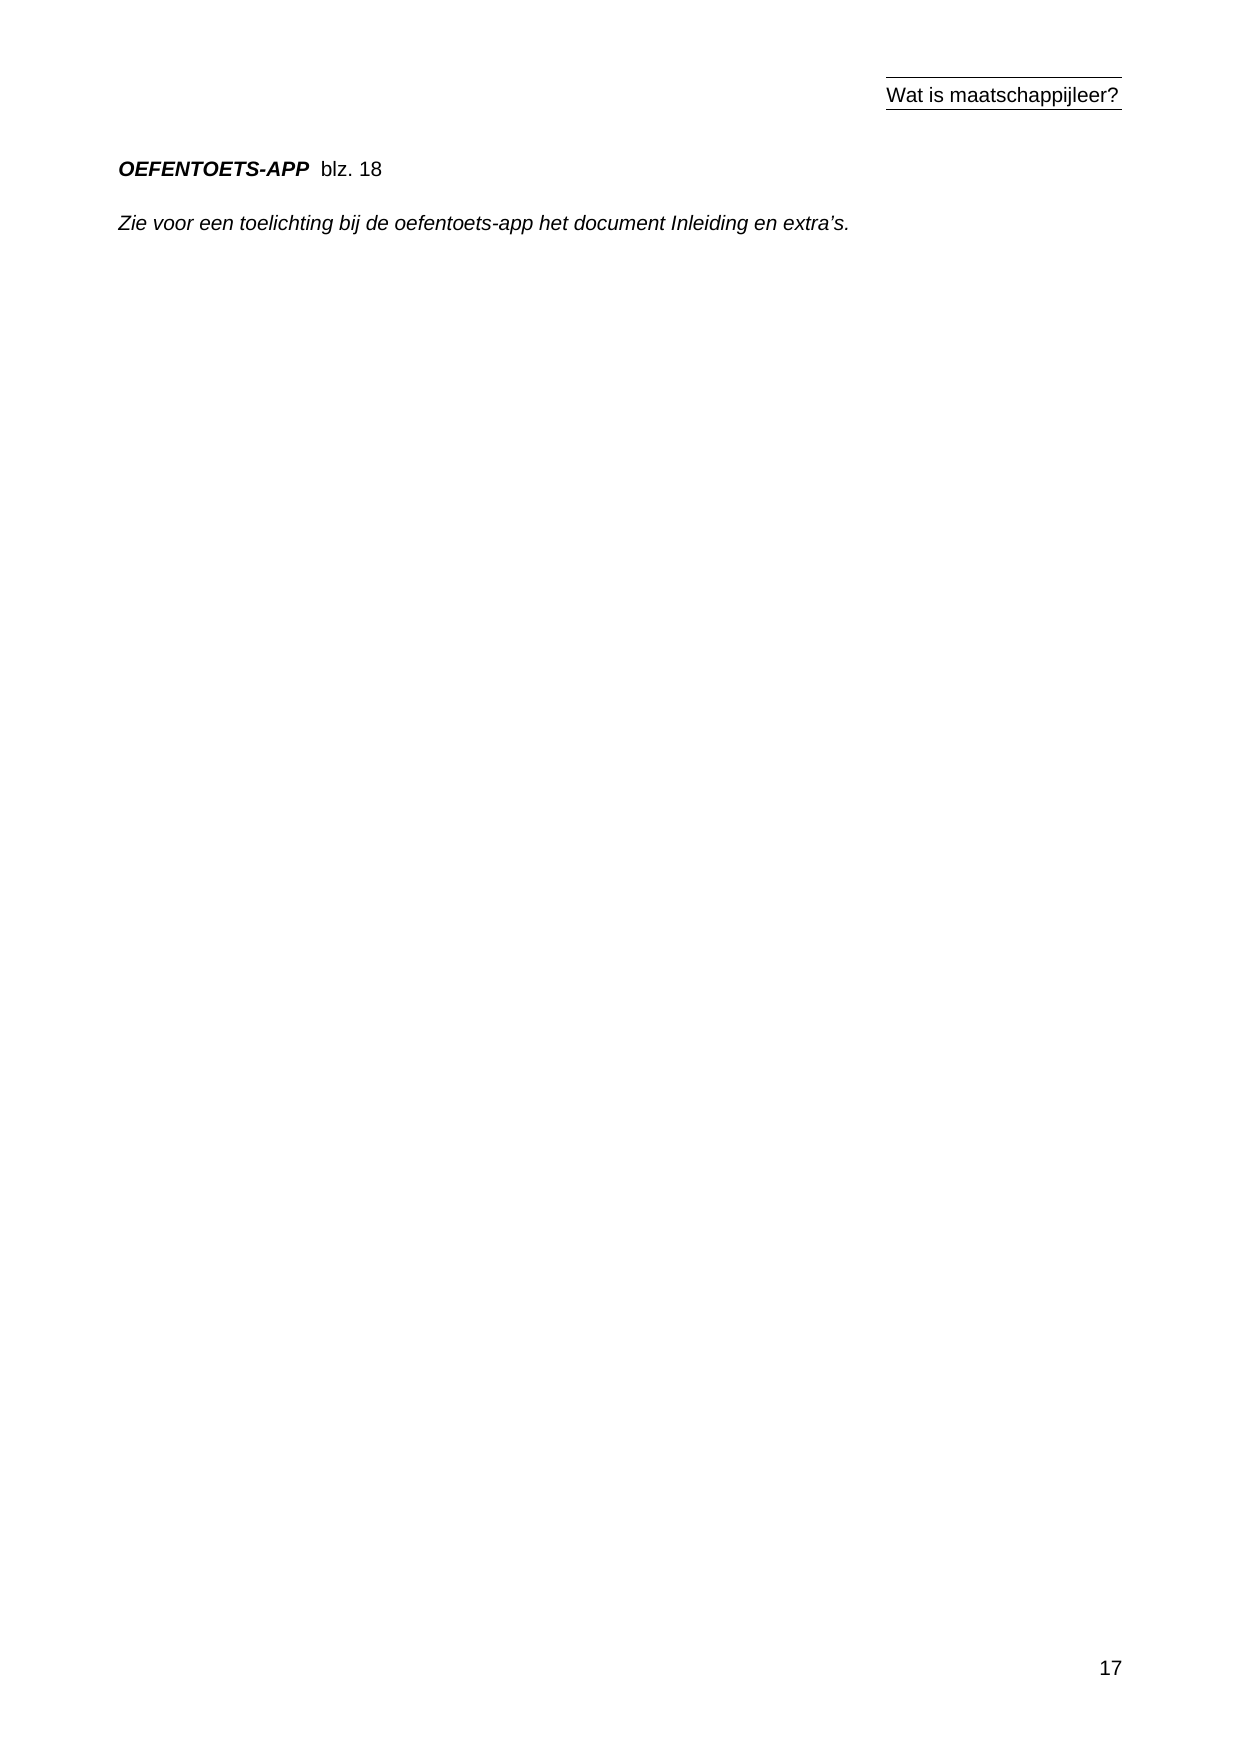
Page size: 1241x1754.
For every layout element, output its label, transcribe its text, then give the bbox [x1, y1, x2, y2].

text OEFENTOETS-APP blz. 18 [118, 153, 1122, 181]
text Zie voor een toelichting bij de oefentoets-app het document Inleiding en extra’s. [118, 208, 1122, 235]
